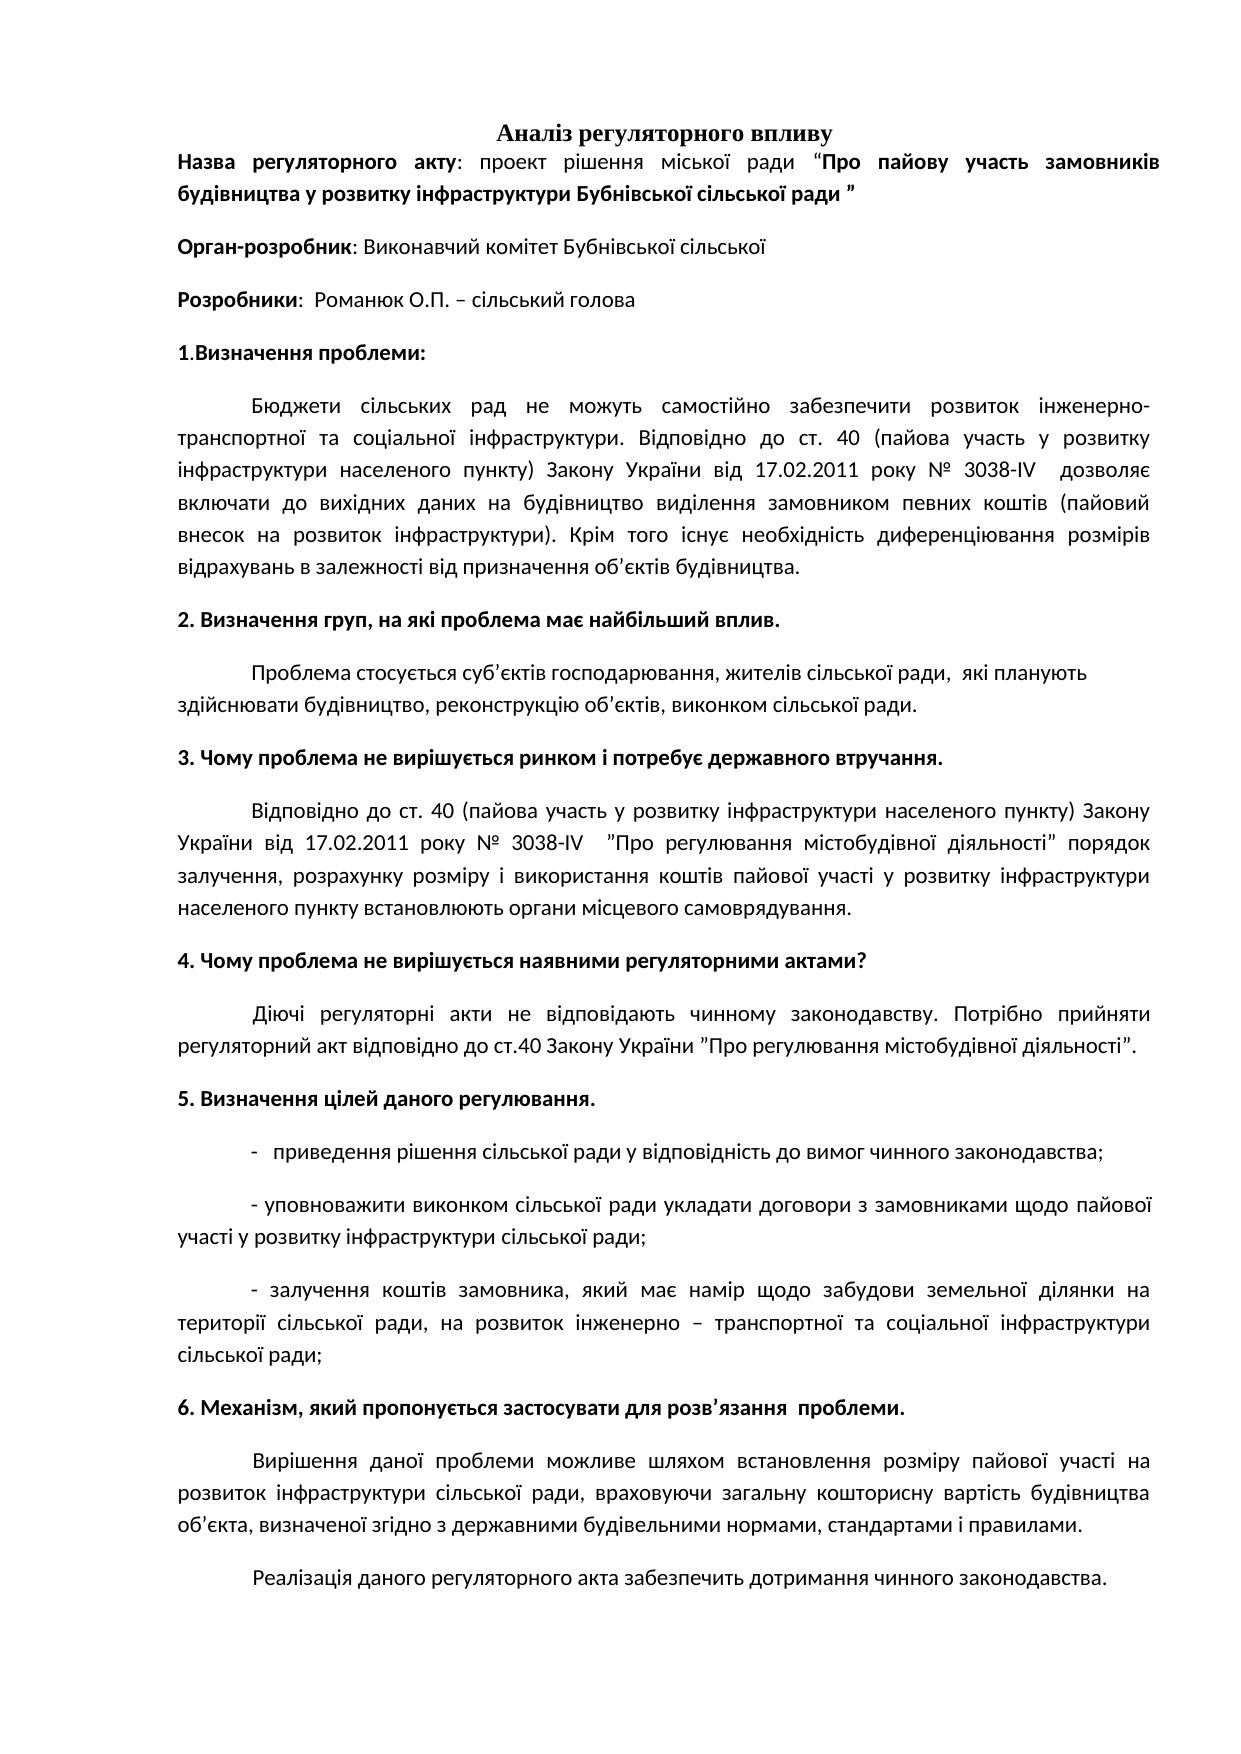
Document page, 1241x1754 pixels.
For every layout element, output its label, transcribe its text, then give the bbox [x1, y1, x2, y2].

text Реалізація даного регуляторного акта забезпечить дотримання чинного законодавства. [177, 1563, 1152, 1591]
text 4. Чому проблема не вирішується наявними регуляторними актами? [177, 946, 1152, 974]
text Розробники: Романюк О.П. – сільський голова [177, 285, 1152, 313]
text Проблема стосується суб’єктів господарювання, жителів сільської ради, які планують здійснювати будівництво, реконструкцію об’єктів, виконком сільської ради. [177, 658, 1152, 718]
text Назва регуляторного акту: проект рішення міської ради “Про пайову участь замовників будівництва у розвитку інфраструктури Бубнівської сільської ради ” [177, 147, 1160, 207]
text 5. Визначення цілей даного регулювання. [177, 1084, 1152, 1112]
text - уповноважити виконком сільської ради укладати договори з замовниками щодо пайової участі у розвитку інфраструктури сільської ради; [177, 1190, 1152, 1250]
text - приведення рішення сільської ради у відповідність до вимог чинного законодавства; [177, 1137, 1152, 1165]
text Вирішення даної проблеми можливе шляхом встановлення розміру пайової участі на розвиток інфраструктури сільської ради, враховуючи загальну кошторисну вартість будівництва об’єкта, визначеної згідно з державними будівельними нормами, стандартами і правилами. [177, 1446, 1152, 1538]
text 3. Чому проблема не вирішується ринком і потребує державного втручання. [177, 743, 1152, 771]
text Орган-розробник: Виконавчий комітет Бубнівської сільської [177, 232, 1160, 260]
text 2. Визначення груп, на які проблема має найбільший вплив. [177, 605, 1152, 633]
text 6. Механізм, який пропонується застосувати для розв’язання проблеми. [177, 1393, 1152, 1421]
text Діючі регуляторні акти не відповідають чинному законодавству. Потрібно прийняти регуляторний акт відповідно до ст.40 Закону України ”Про регулювання містобудівної діяльності”. [177, 999, 1152, 1059]
text Відповідно до ст. 40 (пайова участь у розвитку інфраструктури населеного пункту) Закону України від 17.02.2011 року № 3038-IV ”Про регулювання містобудівної діяльності” порядок залучення, розрахунку розміру і використання коштів пайової участі у розвитку інфраструктури населеного пункту встановлюють органи місцевого самоврядування. [177, 796, 1152, 921]
text - залучення коштів замовника, який має намір щодо забудови земельної ділянки на території сільської ради, на розвиток інженерно – транспортної та соціальної інфраструктури сільської ради; [177, 1275, 1152, 1368]
text Бюджети сільських рад не можуть самостійно забезпечити розвиток інженерно-транспортної та соціальної інфраструктури. Відповідно до ст. 40 (пайова участь у розвитку інфраструктури населеного пункту) Закону України від 17.02.2011 року № 3038-IV дозволяє включати до вихідних даних на будівництво виділення замовником певних коштів (пайовий внесок на розвиток інфраструктури). Крім того існує необхідність диференціювання розмірів відрахувань в залежності від призначення об’єктів будівництва. [177, 391, 1152, 580]
subtitle Аналіз регуляторного впливу [177, 118, 1152, 147]
text 1.Визначення проблеми: [177, 338, 1152, 366]
